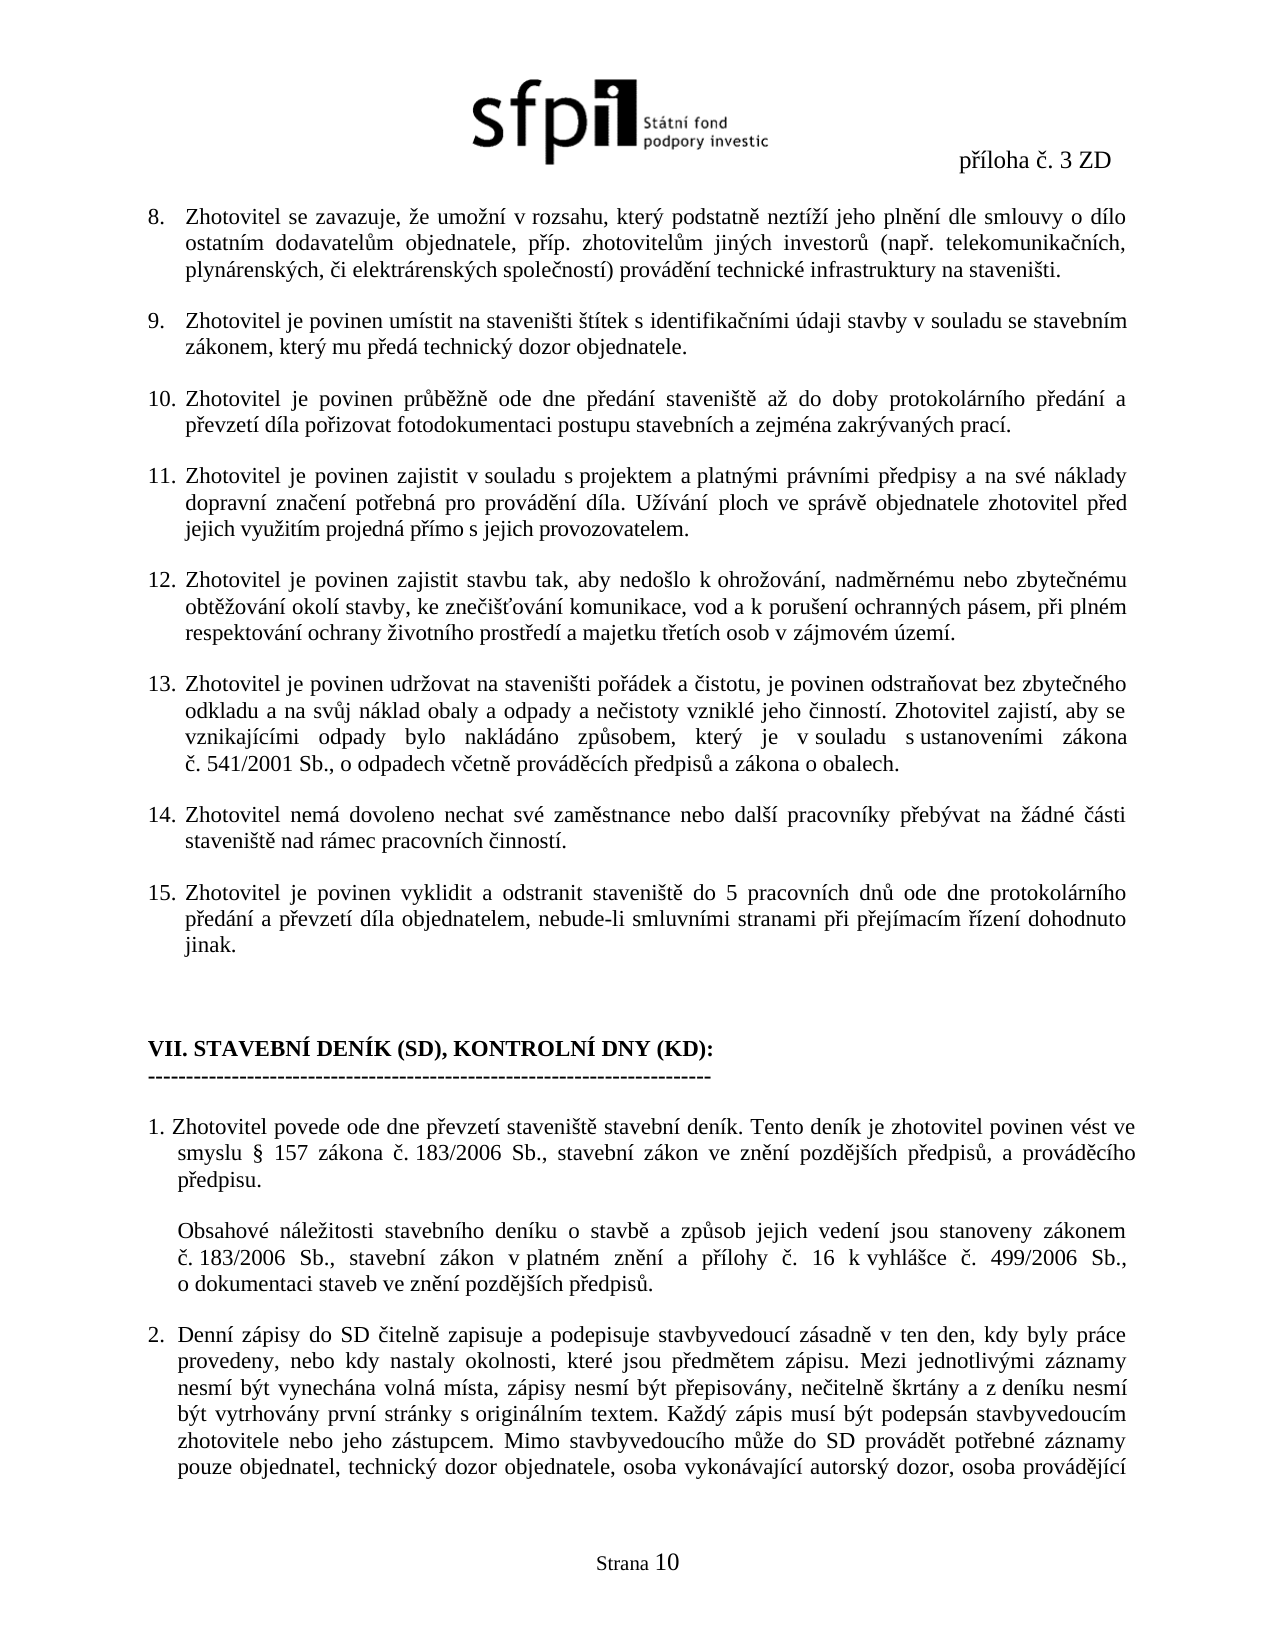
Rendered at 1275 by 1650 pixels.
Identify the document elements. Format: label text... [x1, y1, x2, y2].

text 1. Zhotovitel povede ode dne převzetí staveniště stavební deník. Tento deník je zhotovitel povinen vést ve smyslu § 157 zákona č. 183/2006 Sb., stavební zákon ve znění pozdějších předpisů, a prováděcího předpisu. [148, 1113, 1137, 1192]
list Zhotovitel je povinen průběžně ode dne předání staveniště až do doby protokolárního předání a převzetí díla pořizovat fotodokumentaci postupu stavebních a zejména zakrývaných prací. [148, 385, 1127, 437]
text VII. STAVEBNÍ DENÍK (SD), KONTROLNÍ DNY (KD): [148, 1035, 1137, 1062]
list Zhotovitel je povinen udržovat na staveništi pořádek a čistotu, je povinen odstraňovat bez zbytečného odkladu a na svůj náklad obaly a odpady a nečistoty vzniklé jeho činností. Zhotovitel zajistí, aby se vznikajícími odpady bylo nakládáno způsobem, který je v souladu s ustanoveními zákona č. 541/2001 Sb., o odpadech včetně prováděcích předpisů a zákona o obalech. [148, 671, 1127, 776]
list Zhotovitel nemá dovoleno nechat své zaměstnance nebo další pracovníky přebývat na žádné části staveniště nad rámec pracovních činností. [148, 801, 1127, 854]
text Obsahové náležitosti stavebního deníku o stavbě a způsob jejich vedení jsou stanoveny zákonem č. 183/2006 Sb., stavební zákon v platném znění a přílohy č. 16 k vyhlášce č. 499/2006 Sb., o dokumentaci staveb ve znění pozdějších předpisů. [177, 1217, 1127, 1296]
list Zhotovitel je povinen zajistit v souladu s projektem a platnými právními předpisy a na své náklady dopravní značení potřebná pro provádění díla. Užívání ploch ve správě objednatele zhotovitel před jejich využitím projedná přímo s jejich provozovatelem. [148, 462, 1127, 541]
list Zhotovitel je povinen zajistit stavbu tak, aby nedošlo k ohrožování, nadměrnému nebo zbytečnému obtěžování okolí stavby, ke znečišťování komunikace, vod a k porušení ochranných pásem, při plném respektování ochrany životního prostředí a majetku třetích osob v zájmovém území. [148, 566, 1127, 646]
picture [470, 73, 771, 169]
text -------------------------------------------------------------------------- [148, 1062, 1137, 1088]
list Zhotovitel je povinen umístit na staveništi štítek s identifikačními údaji stavby v souladu se stavebním zákonem, který mu předá technický dozor objednatele. [148, 307, 1127, 360]
list Zhotovitel se zavazuje, že umožní v rozsahu, který podstatně neztíží jeho plnění dle smlouvy o dílo ostatním dodavatelům objednatele, příp. zhotovitelům jiných investorů (např. telekomunikačních, plynárenských, či elektrárenských společností) provádění technické infrastruktury na staveništi. [148, 203, 1127, 282]
list Zhotovitel je povinen vyklidit a odstranit staveniště do 5 pracovních dnů ode dne protokolárního předání a převzetí díla objednatelem, nebude-li smluvními stranami při přejímacím řízení dohodnuto jinak. [148, 879, 1127, 958]
